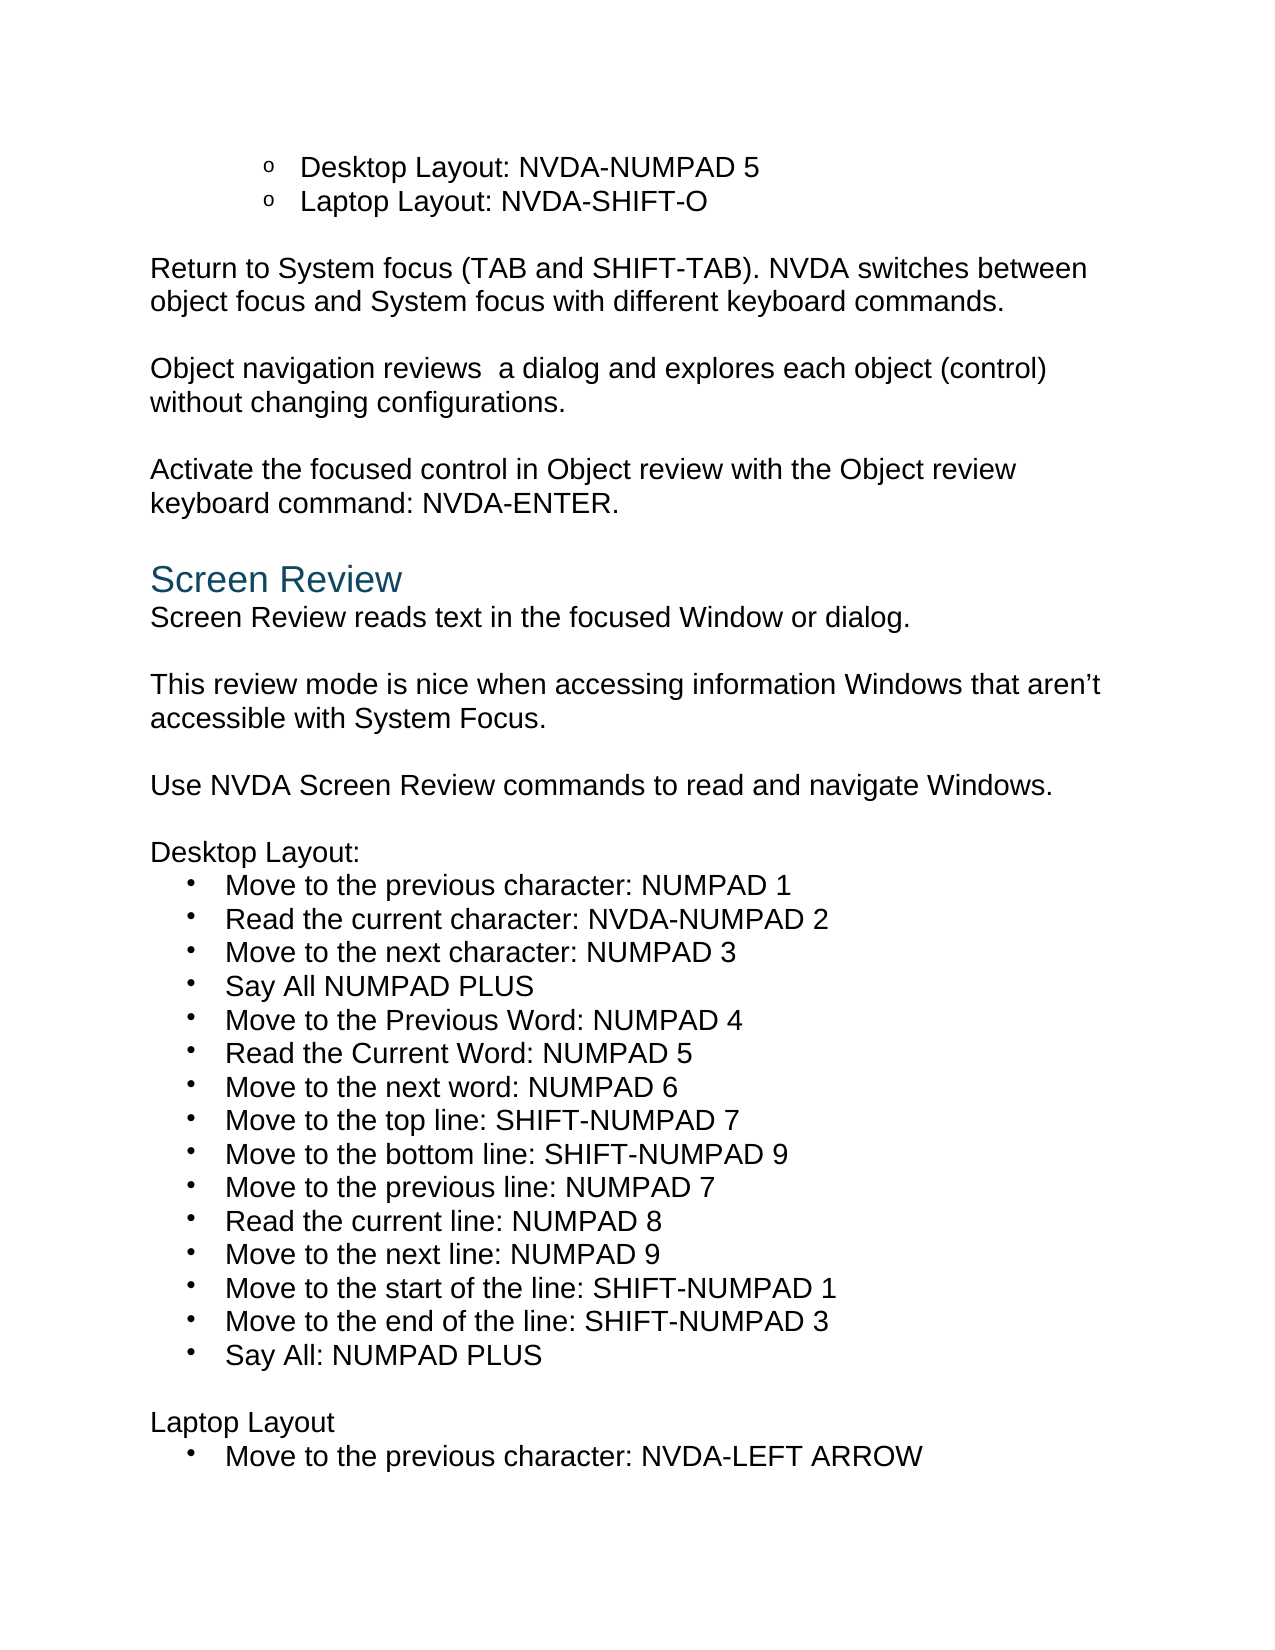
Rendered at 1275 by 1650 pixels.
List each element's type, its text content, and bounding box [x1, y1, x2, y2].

list Move to the previous line: NUMPAD 7 [187, 1170, 1125, 1204]
list Move to the next word: NUMPAD 6 [187, 1069, 1125, 1103]
text Use NVDA Screen Review commands to read and navigate Windows. [150, 768, 1125, 801]
list Move to the start of the line: SHIFT-NUMPAD 1 [187, 1271, 1125, 1304]
list Read the current line: NUMPAD 8 [187, 1204, 1125, 1237]
list Move to the bottom line: SHIFT-NUMPAD 9 [187, 1137, 1125, 1170]
list Say All: NUMPAD PLUS [187, 1338, 1125, 1371]
list Move to the previous character: NVDA-LEFT ARROW [187, 1438, 1125, 1472]
text Laptop Layout [150, 1405, 1125, 1438]
text Return to System focus (TAB and SHIFT-TAB). NVDA switches between object focus and System focus with different keyboard commands. [150, 251, 1125, 318]
list Move to the Previous Word: NUMPAD 4 [187, 1002, 1125, 1036]
list Read the Current Word: NUMPAD 5 [187, 1036, 1125, 1069]
text Object navigation reviews a dialog and explores each object (control) without changing configurations. [150, 351, 1125, 418]
subtitle Screen Review [150, 557, 1125, 600]
text Desktop Layout: [150, 835, 1125, 868]
text Activate the focused control in Object review with the Object review keyboard command: NVDA-ENTER. [150, 452, 1125, 519]
list Move to the previous character: NUMPAD 1 [187, 868, 1125, 902]
list Laptop Layout: NVDA-SHIFT-O [262, 184, 1125, 217]
list Move to the next line: NUMPAD 9 [187, 1237, 1125, 1271]
list Say All NUMPAD PLUS [187, 969, 1125, 1002]
list Move to the top line: SHIFT-NUMPAD 7 [187, 1103, 1125, 1137]
list Read the current character: NVDA-NUMPAD 2 [187, 902, 1125, 935]
list Desktop Layout: NVDA-NUMPAD 5 [262, 150, 1125, 184]
text This review mode is nice when accessing information Windows that aren’t accessible with System Focus. [150, 667, 1125, 734]
list Move to the next character: NUMPAD 3 [187, 935, 1125, 969]
list Move to the end of the line: SHIFT-NUMPAD 3 [187, 1304, 1125, 1338]
text Screen Review reads text in the focused Window or dialog. [150, 600, 1125, 633]
